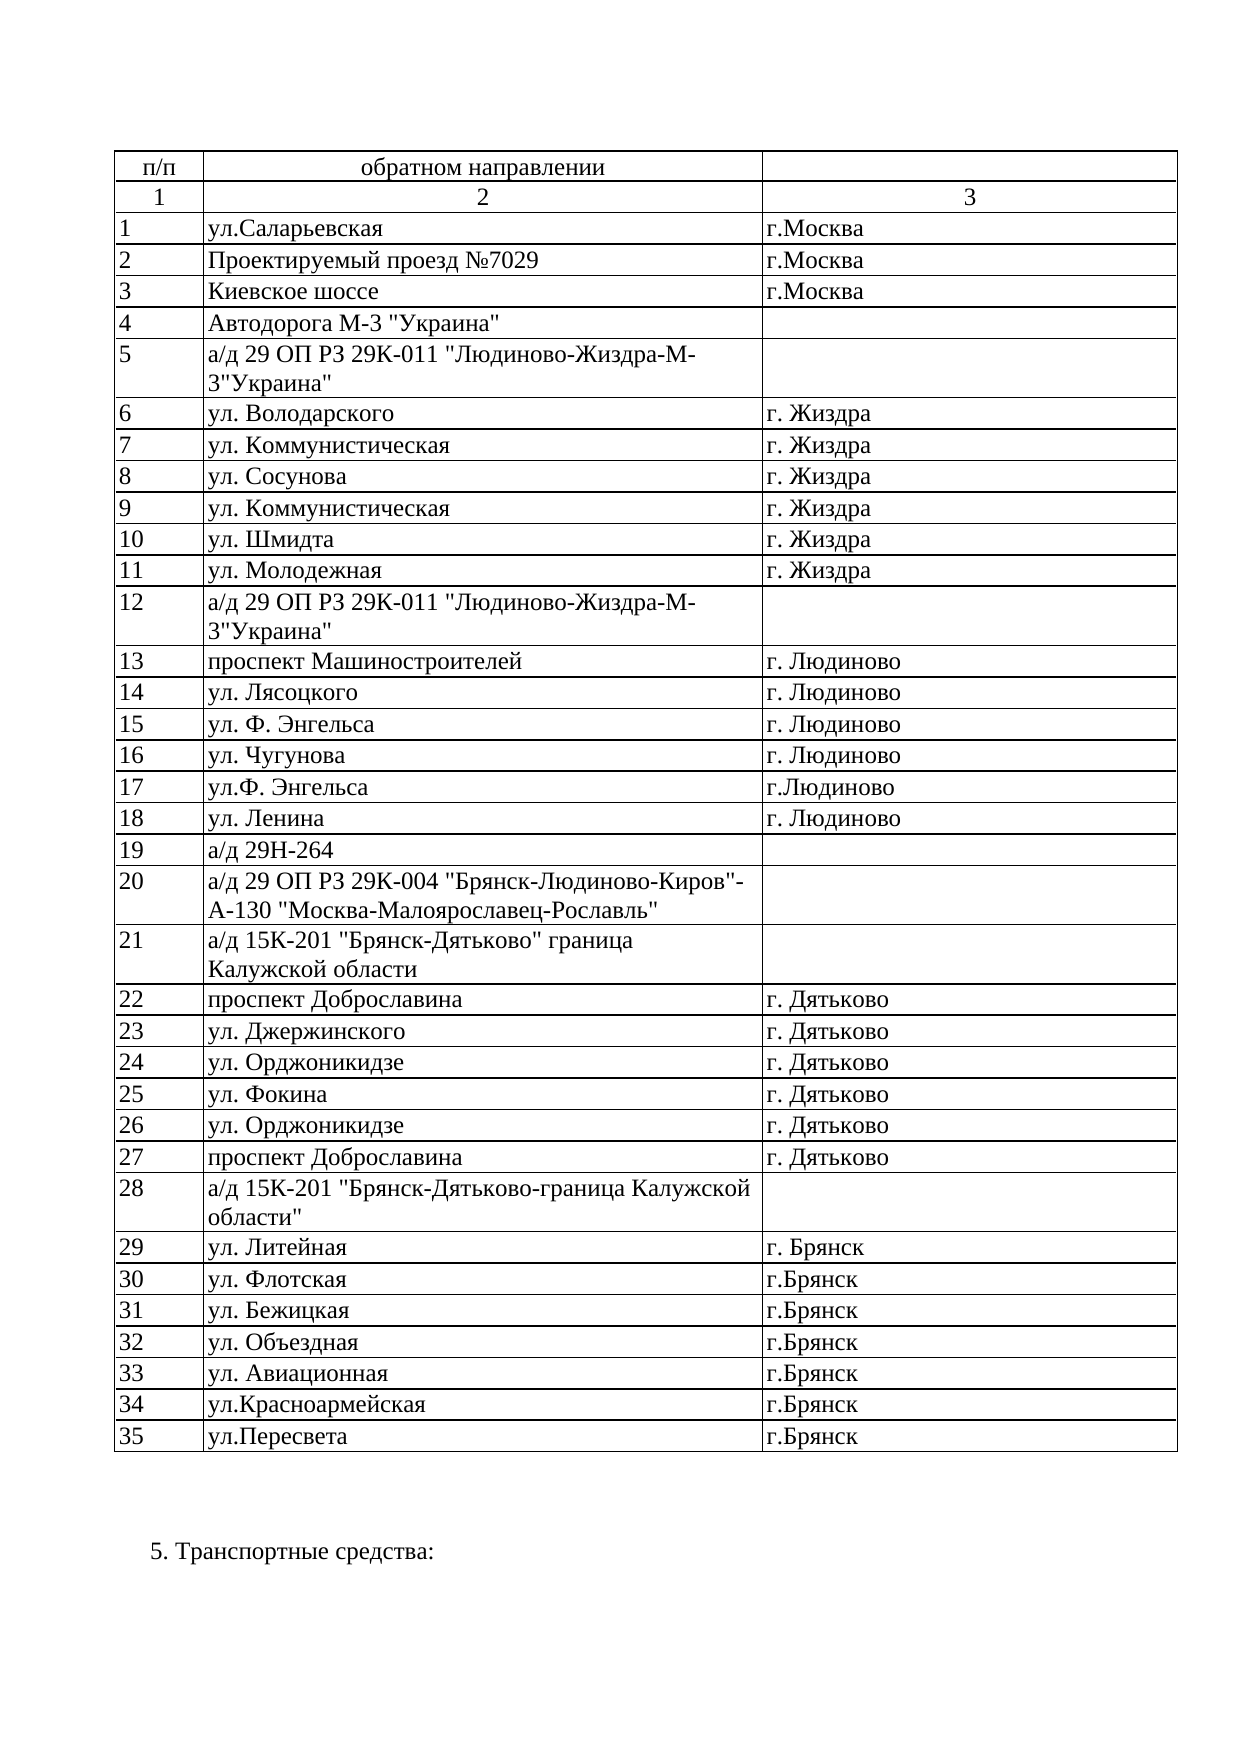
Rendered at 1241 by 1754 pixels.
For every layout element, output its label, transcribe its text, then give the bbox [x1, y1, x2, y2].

table_cell ул. Литейная [204, 1232, 762, 1262]
table_cell г. Дятьково [763, 1046, 1177, 1077]
table_cell а/д 29 ОП РЗ 29К-011 "Людиново-Жиздра-М-3"Украина" [204, 339, 762, 397]
table_cell г. Дятьково [763, 1140, 1177, 1172]
table_cell г.Брянск [763, 1419, 1177, 1451]
table_cell г.Брянск [763, 1325, 1177, 1356]
table_cell проспект Доброславина [204, 1142, 762, 1172]
table_cell 24 [115, 1047, 203, 1077]
table_cell г. Жиздра [763, 428, 1177, 459]
table_cell ул. Володарского [204, 398, 762, 428]
table_cell ул. Ленина [204, 803, 762, 833]
table_cell г. Дятьково [763, 1014, 1177, 1046]
table_cell а/д 29 ОП РЗ 29К-011 "Людиново-Жиздра-М-3"Украина" [204, 587, 762, 644]
table_cell ул. Сосунова [204, 461, 762, 491]
table_cell г.Людиново [763, 770, 1177, 802]
table_cell 4 [115, 307, 203, 338]
table_cell г.Брянск [763, 1356, 1177, 1388]
table_cell ул. Джержинского [204, 1016, 762, 1046]
table_cell 22 [115, 984, 203, 1014]
table_cell [763, 865, 1177, 924]
table_cell а/д 29Н-264 [204, 835, 762, 865]
table_cell г. Жиздра [763, 460, 1177, 491]
table_cell г.Москва [763, 243, 1177, 275]
table_cell 23 [115, 1015, 203, 1046]
table_cell г. Жиздра [763, 491, 1177, 522]
table_cell 31 [115, 1295, 203, 1325]
table_cell 2 [204, 182, 762, 212]
table_cell г. Жиздра [763, 554, 1177, 585]
table_cell ул. Авиационная [204, 1358, 762, 1388]
table_cell г. Брянск [763, 1231, 1177, 1262]
table_cell ул. Чугунова [204, 741, 762, 770]
table_cell г. Людиново [763, 802, 1177, 833]
table_cell г. Людиново [763, 708, 1177, 739]
table_cell а/д 15К-201 "Брянск-Дятьково" граница Калужской области [204, 925, 762, 983]
table_cell г. Жиздра [763, 397, 1177, 428]
table_cell 33 [115, 1358, 203, 1388]
table_cell 18 [115, 803, 203, 833]
table_cell 19 [115, 834, 203, 865]
table_cell ул.Ф. Энгельса [204, 772, 762, 802]
table_cell ул.Пересвета [204, 1421, 762, 1451]
table_cell г. Дятьково [763, 983, 1177, 1014]
table_cell 2 [115, 244, 203, 275]
table_cell Киевское шоссе [204, 276, 762, 306]
table_cell [763, 924, 1177, 983]
table_cell ул. Флотская [204, 1264, 762, 1293]
table_cell проспект Машиностроителей [204, 646, 762, 676]
table_cell г.Брянск [763, 1262, 1177, 1293]
table_cell ул. Шмидта [204, 524, 762, 554]
table_cell 5 [115, 339, 203, 397]
table_cell ул. Коммунистическая [204, 430, 762, 459]
table_cell 17 [115, 771, 203, 802]
table_cell 1 [115, 213, 203, 243]
table_cell [763, 338, 1177, 397]
table_cell ул. Лясоцкого [204, 678, 762, 707]
table_cell 30 [115, 1263, 203, 1293]
table_cell ул. Орджоникидзе [204, 1047, 762, 1077]
table_cell 27 [115, 1141, 203, 1172]
table_cell 26 [115, 1110, 203, 1140]
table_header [204, 152, 762, 180]
table_cell 25 [115, 1078, 203, 1109]
table_cell [763, 1172, 1177, 1231]
table_cell 7 [115, 429, 203, 459]
table_cell 21 [115, 925, 203, 983]
table_cell ул.Красноармейская [204, 1390, 762, 1419]
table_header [763, 152, 1177, 180]
table_cell ул.Саларьевская [204, 213, 762, 243]
table_cell г.Брянск [763, 1388, 1177, 1419]
table_cell 12 [115, 586, 203, 644]
table_cell 10 [115, 524, 203, 554]
table_cell г. Жиздра [763, 523, 1177, 554]
table_cell Автодорога М-3 "Украина" [204, 308, 762, 338]
table_cell 15 [115, 709, 203, 739]
table_cell 29 [115, 1232, 203, 1262]
table_cell [763, 306, 1177, 338]
table_cell 20 [115, 866, 203, 924]
table_cell проспект Доброславина [204, 985, 762, 1014]
text 5. Транспортные средства: [150, 1536, 1090, 1565]
table_cell г. Людиново [763, 676, 1177, 707]
table_cell 9 [115, 492, 203, 522]
table_cell г. Людиново [763, 739, 1177, 770]
table_cell 32 [115, 1326, 203, 1356]
table_cell а/д 29 ОП РЗ 29К-004 "Брянск-Людиново-Киров"-А-130 "Москва-Малоярославец-Рославль" [204, 866, 762, 924]
table_cell ул. Коммунистическая [204, 493, 762, 522]
table_cell [763, 833, 1177, 865]
table_cell 6 [115, 398, 203, 428]
table_cell 35 [115, 1420, 203, 1451]
table_cell ул. Молодежная [204, 556, 762, 585]
table_header N п/п [115, 152, 203, 180]
table_cell г. Дятьково [763, 1077, 1177, 1109]
table_cell 3 [115, 276, 203, 306]
table_cell г.Брянск [763, 1294, 1177, 1325]
table_cell 3 [763, 180, 1177, 212]
table_cell Проектируемый проезд №7029 [204, 245, 762, 275]
table_cell а/д 15К-201 "Брянск-Дятьково-граница Калужской области" [204, 1173, 762, 1231]
table_cell г. Людиново [763, 645, 1177, 676]
table_cell ул. Фокина [204, 1079, 762, 1109]
table_cell [763, 585, 1177, 644]
table_cell 13 [115, 646, 203, 676]
table_cell г.Москва [763, 275, 1177, 306]
table_cell ул. Бежицкая [204, 1295, 762, 1325]
table_cell 34 [115, 1389, 203, 1419]
table_cell ул. Ф. Энгельса [204, 709, 762, 739]
table_cell 14 [115, 677, 203, 707]
table_cell г. Дятьково [763, 1109, 1177, 1140]
table_cell 1 [115, 181, 203, 212]
table_cell 16 [115, 740, 203, 770]
table_cell 8 [115, 461, 203, 491]
table_cell ул. Объездная [204, 1327, 762, 1356]
table_cell 11 [115, 555, 203, 585]
table_cell 28 [115, 1173, 203, 1231]
table_cell ул. Орджоникидзе [204, 1110, 762, 1140]
table_cell г.Москва [763, 212, 1177, 243]
